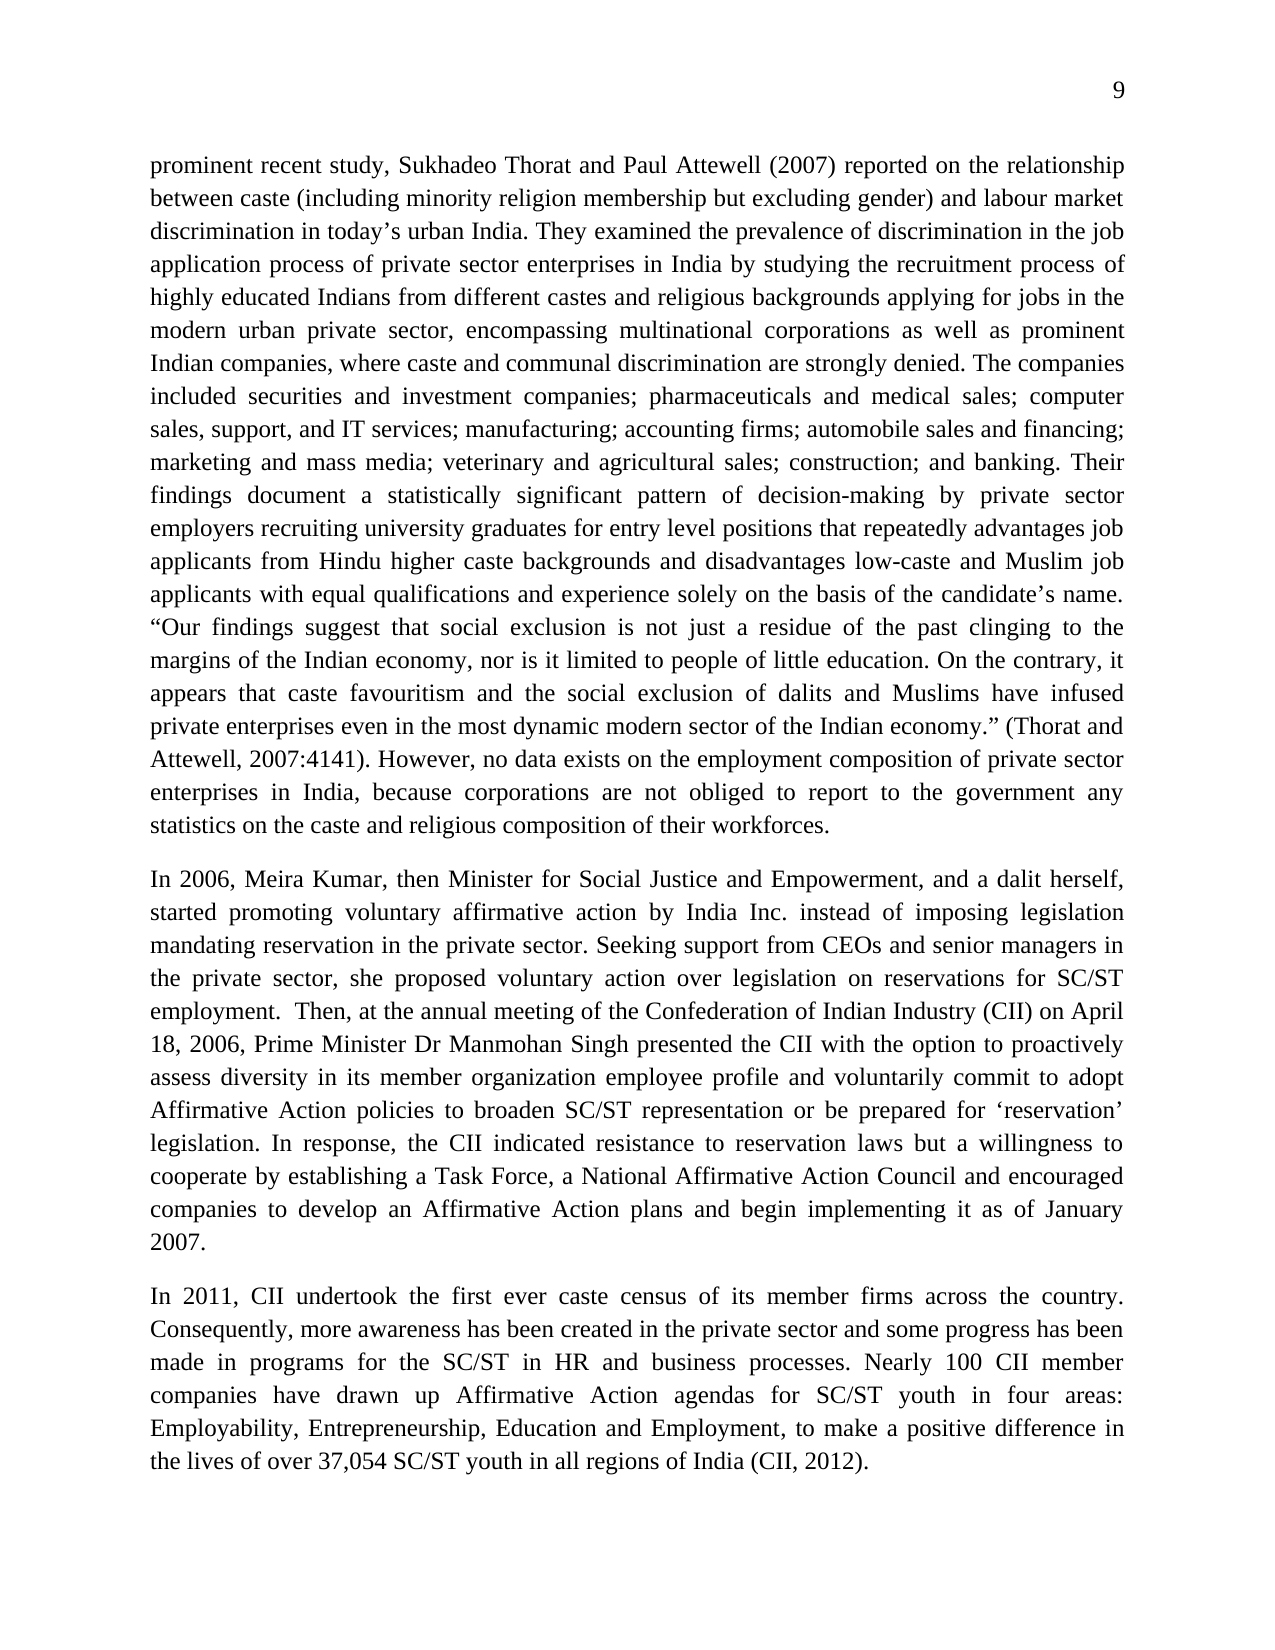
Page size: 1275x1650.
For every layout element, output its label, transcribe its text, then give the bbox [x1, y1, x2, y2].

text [150, 150, 1125, 839]
text In 2006, Meira Kumar, then Minister for Social Justice and Empowerment, and a dalit herself, started promoting voluntary affirmative action by India Inc. instead of imposing legislation mandating reservation in the private sector. Seeking support from CEOs and senior managers in the private sector, she proposed voluntary action over legislation on reservations for SC/ST employment. Then, at the annual meeting of the Confederation of Indian Industry (CII) on April 18, 2006, Prime Minister Dr Manmohan Singh presented the CII with the option to proactively assess diversity in its member organization employee profile and voluntarily commit to adopt Affirmative Action policies to broaden SC/ST representation or be prepared for ‘reservation’ legislation. In response, the CII indicated resistance to reservation laws but a willingness to cooperate by establishing a Task Force, a National Affirmative Action Council and encouraged companies to develop an Affirmative Action plans and begin implementing it as of January 2007. [150, 864, 1125, 1256]
text In 2011, CII undertook the first ever caste census of its member firms across the country. Consequently, more awareness has been created in the private sector and some progress has been made in programs for the SC/ST in HR and business processes. Nearly 100 CII member companies have drawn up Affirmative Action agendas for SC/ST youth in four areas: Employability, Entrepreneurship, Education and Employment, to make a positive difference in the lives of over 37,054 SC/ST youth in all regions of India (CII, 2012). [150, 1281, 1125, 1475]
